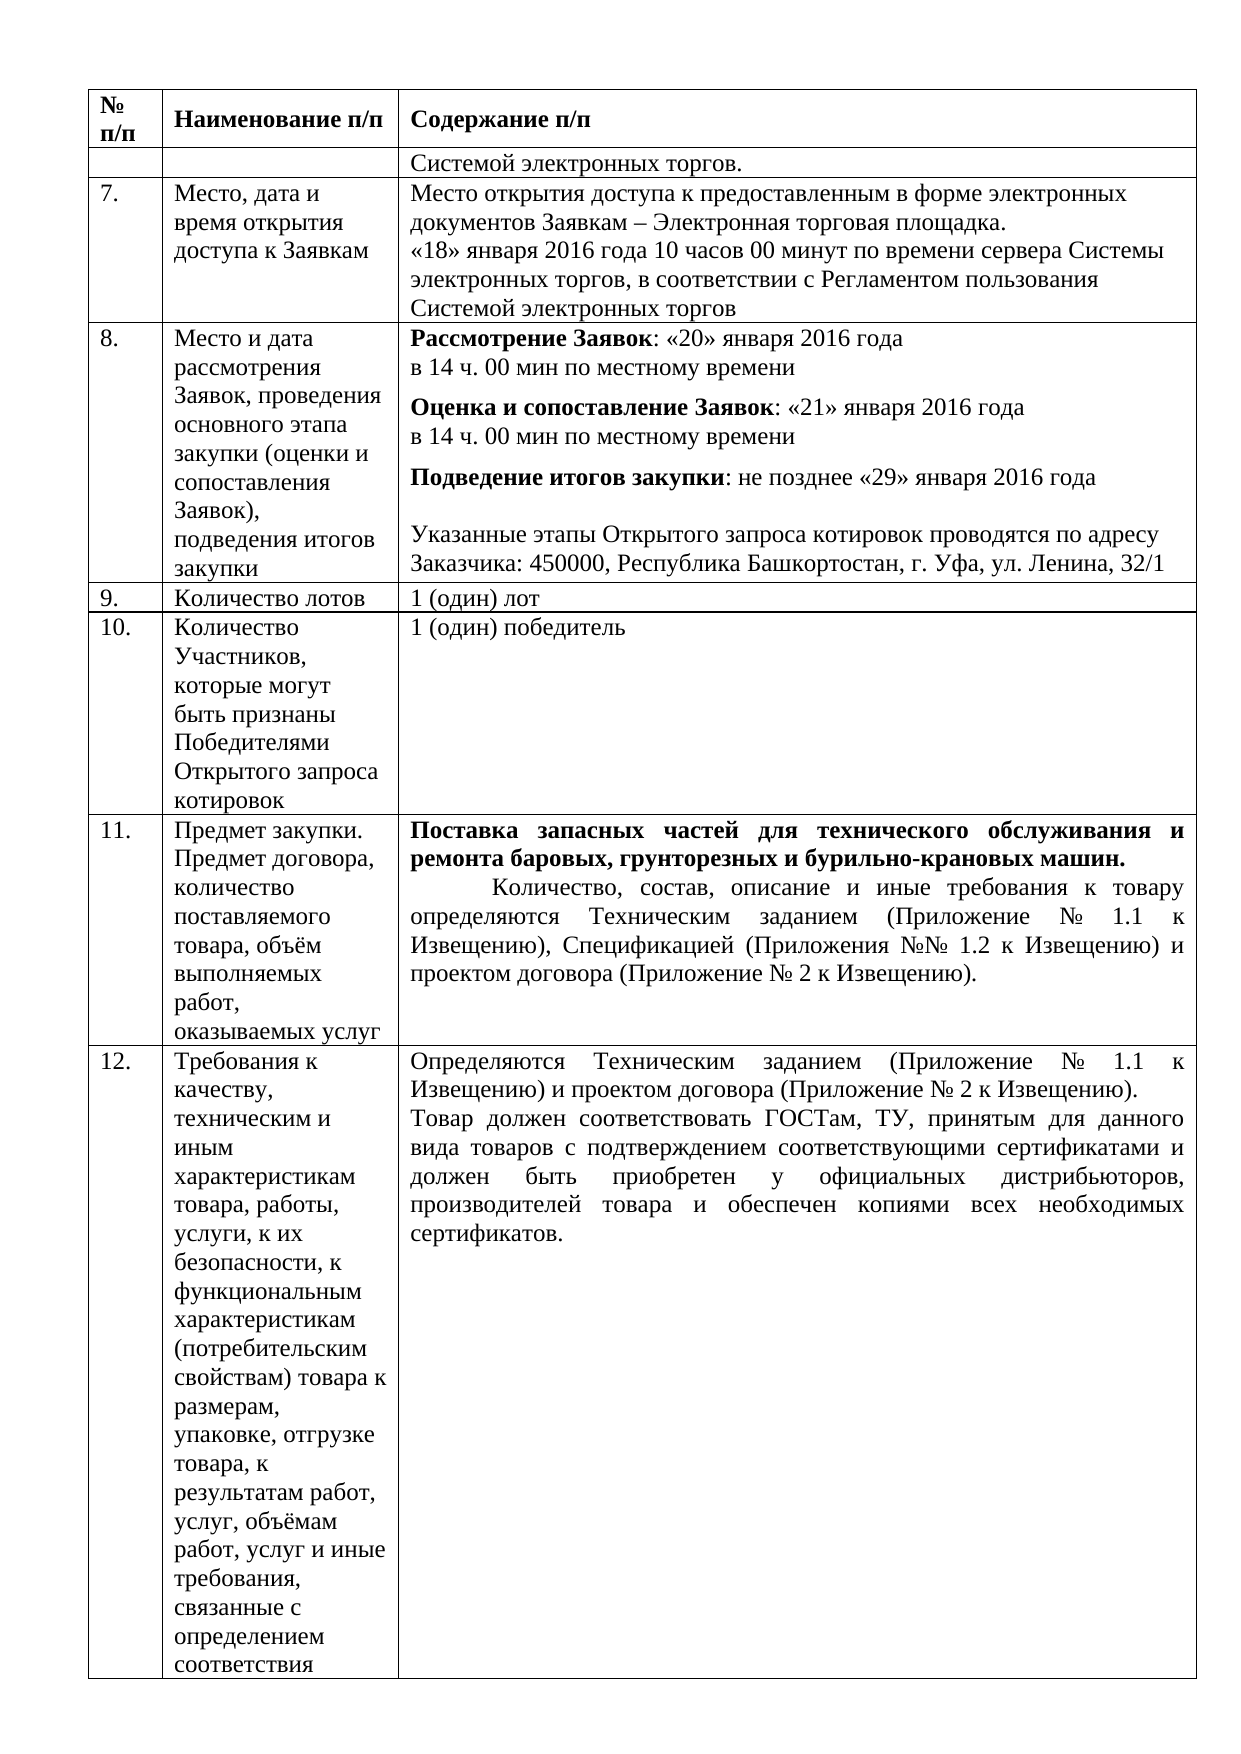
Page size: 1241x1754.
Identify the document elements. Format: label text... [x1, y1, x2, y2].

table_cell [399, 148, 1196, 177]
table_cell [89, 148, 162, 177]
table_cell 1 (один) лот [399, 583, 1196, 611]
table_cell Место открытия доступа к предоставленным в форме электронных документов Заявкам – Электронная торговая площадка. «18» января 2016 года 10 часов 00 минут по времени сервера Системы электронных торгов, в соответствии с Регламентом пользования Системой электронных торгов [399, 178, 1196, 322]
table_cell [89, 323, 162, 582]
table_cell Предмет закупки. Предмет договора, количество поставляемого товара, объём выполняемых работ, оказываемых услуг [163, 815, 398, 1045]
table_cell Рассмотрение Заявок: «20» января 2016 года в 14 ч. 00 мин по местному времени Оценка и сопоставление Заявок: «21» января 2016 года в 14 ч. 00 мин по местному времени Подведение итогов закупки: не позднее «29» января 2016 года Указанные этапы Открытого запроса котировок проводятся по адресу Заказчика: 450000, Республика Башкортостан, г. Уфа, ул. Ленина, 32/1 [399, 323, 1196, 582]
table_cell [89, 613, 162, 814]
table_cell Количество лотов [163, 583, 398, 611]
table_cell Место, дата и время открытия доступа к Заявкам [163, 178, 398, 322]
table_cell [163, 1046, 398, 1678]
table_cell [89, 178, 162, 322]
table_cell [89, 1046, 162, 1678]
table_header № п/п [89, 90, 162, 147]
table_cell [89, 815, 162, 1045]
table_cell [89, 583, 162, 611]
table_cell Количество Участников, которые могут быть признаны Победителями Открытого запроса котировок [163, 613, 398, 814]
table_cell Место и дата рассмотрения Заявок, проведения основного этапа закупки (оценки и сопоставления Заявок), подведения итогов закупки [163, 323, 398, 582]
table_cell 1 (один) победитель [399, 613, 1196, 814]
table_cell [399, 1046, 1196, 1678]
table_header Наименование п/п [163, 90, 398, 147]
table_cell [163, 148, 398, 177]
table_header Содержание п/п [399, 90, 1196, 147]
table_cell Поставка запасных частей для технического обслуживания и ремонта баровых, грунторезных и бурильно-крановых машин. Количество, состав, описание и иные требования к товару определяются Техническим заданием (Приложение № 1.1 к Извещению), Спецификацией (Приложения №№ 1.2 к Извещению) и проектом договора (Приложение № 2 к Извещению). [399, 815, 1196, 1045]
